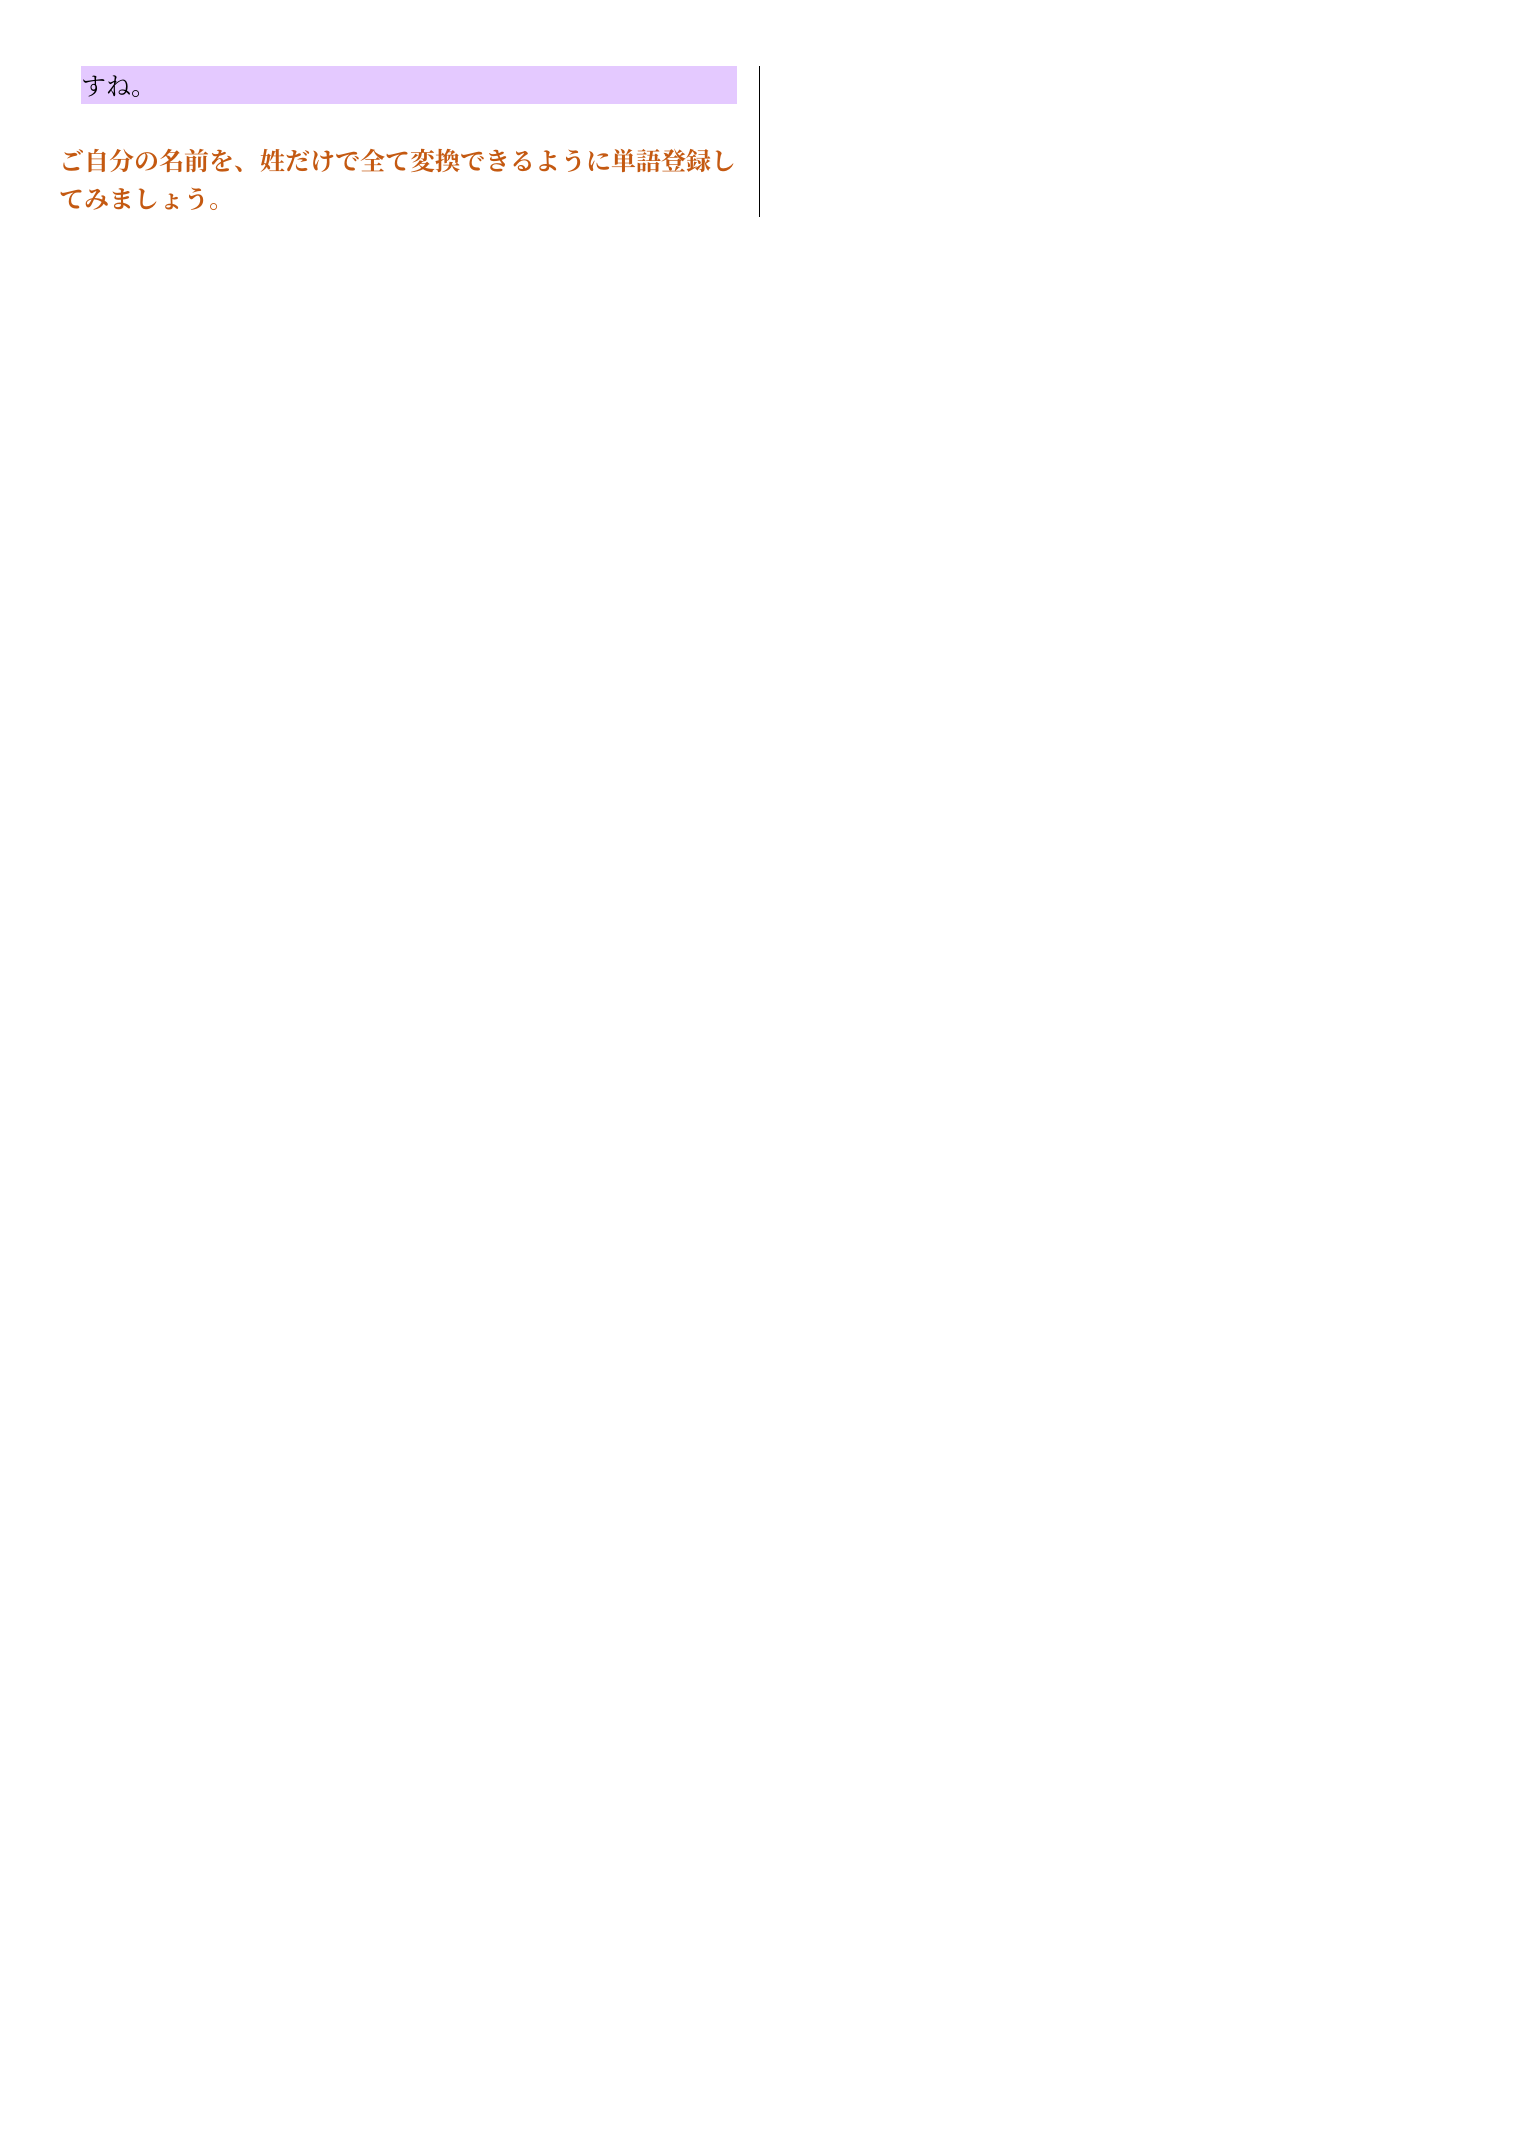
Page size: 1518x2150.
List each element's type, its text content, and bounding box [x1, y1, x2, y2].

text ご自分の名前を、姓だけで全て変換できるように単語登録してみましょう。 [59, 141, 737, 216]
text ご自分の住所・家族の名前・会社・学校・団体名など、頻繁に入力する語句は登録した方が、ストレスもなく良いですね。 [81, 66, 737, 104]
